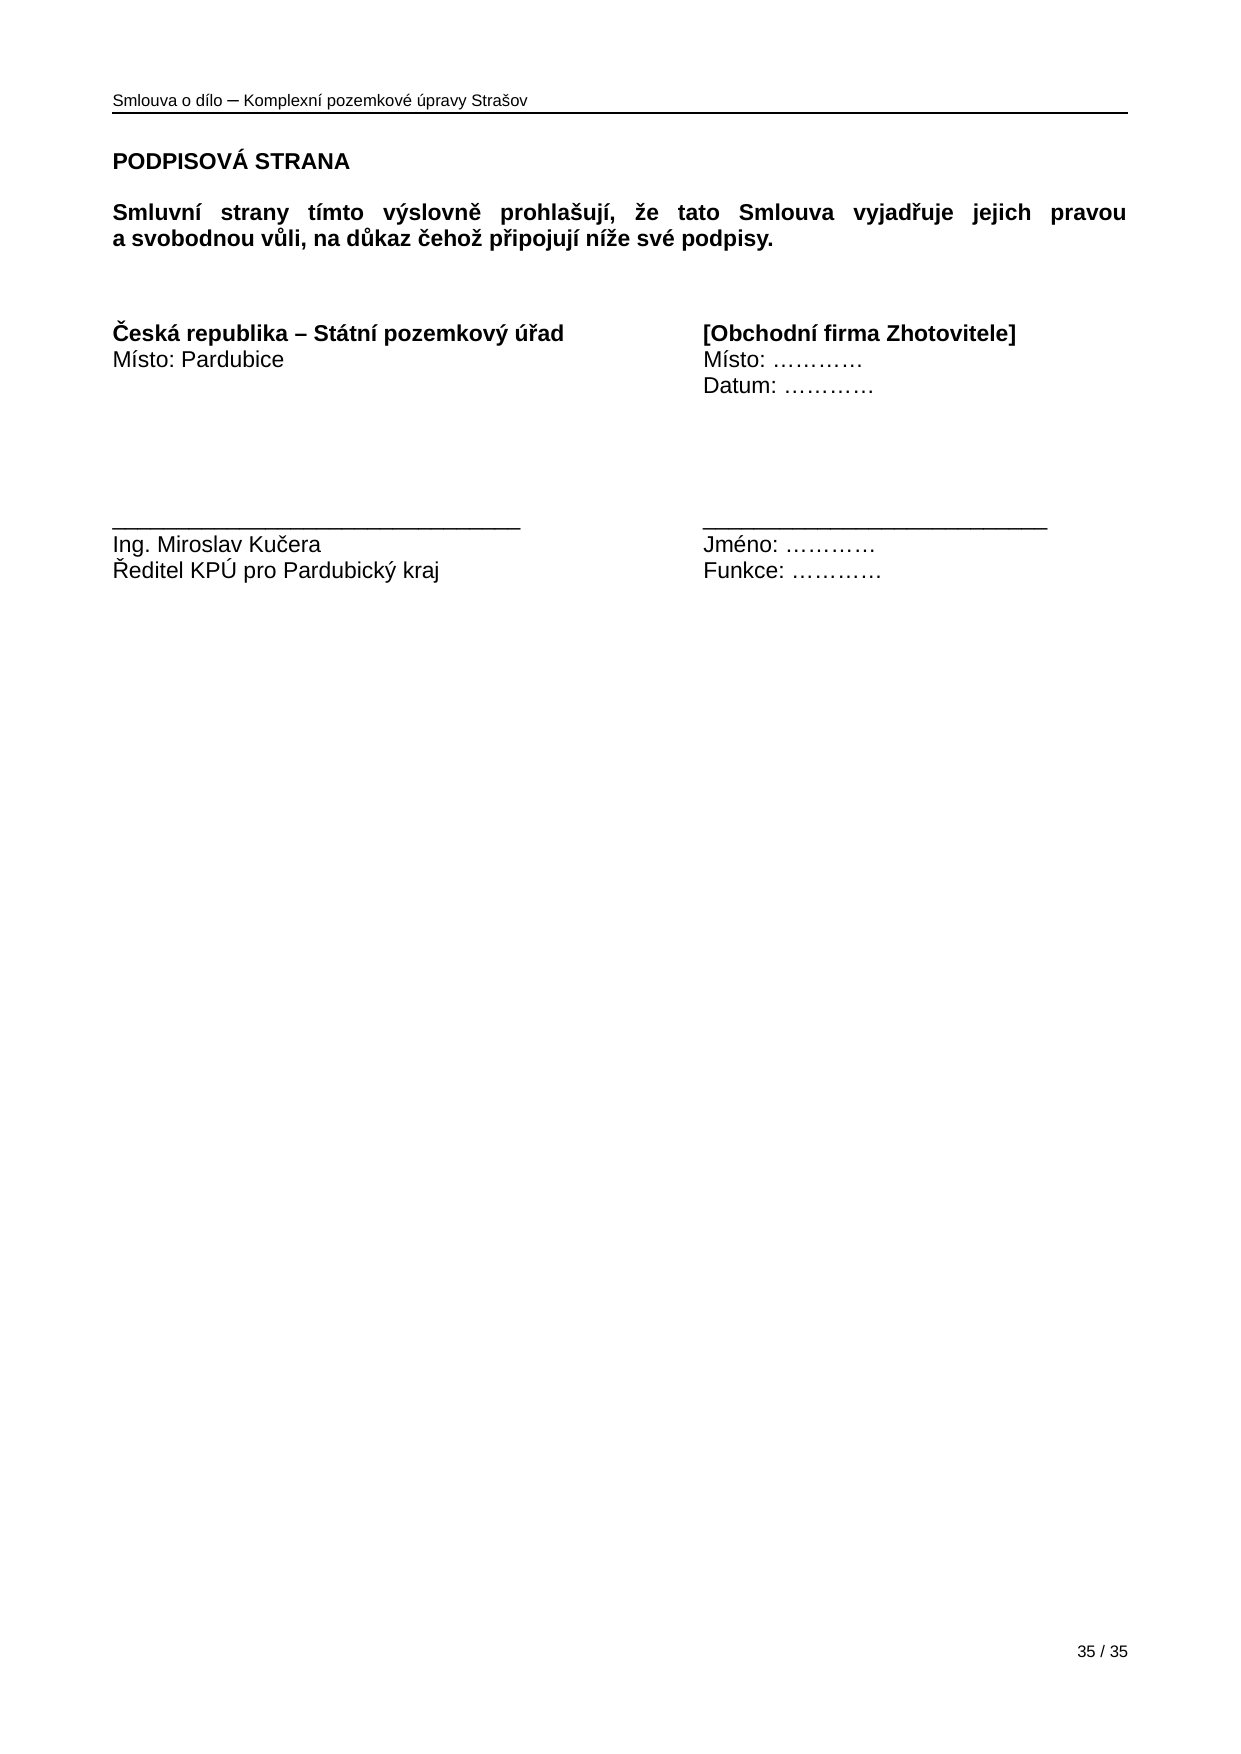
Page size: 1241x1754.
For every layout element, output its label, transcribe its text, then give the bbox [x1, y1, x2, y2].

text Datum: ………… [112, 372, 1128, 399]
text ________________________________ ___________________________ [112, 504, 1128, 531]
text Smluvní strany tímto výslovně prohlašují, že tato Smlouva vyjadřuje jejich pravou a svobodnou vůli, na důkaz čehož připojují níže své podpisy. [112, 199, 1128, 252]
text Ing. Miroslav Kučera Jméno: ………… [112, 531, 1128, 557]
text PODPISOVÁ STRANA [112, 148, 1128, 174]
text Místo: Pardubice Místo: ………… [112, 346, 1128, 372]
text Česká republika – Státní pozemkový úřad [Obchodní firma Zhotovitele] [112, 320, 1128, 346]
text Ředitel KPÚ pro Pardubický kraj Funkce: ………… [112, 557, 1128, 583]
